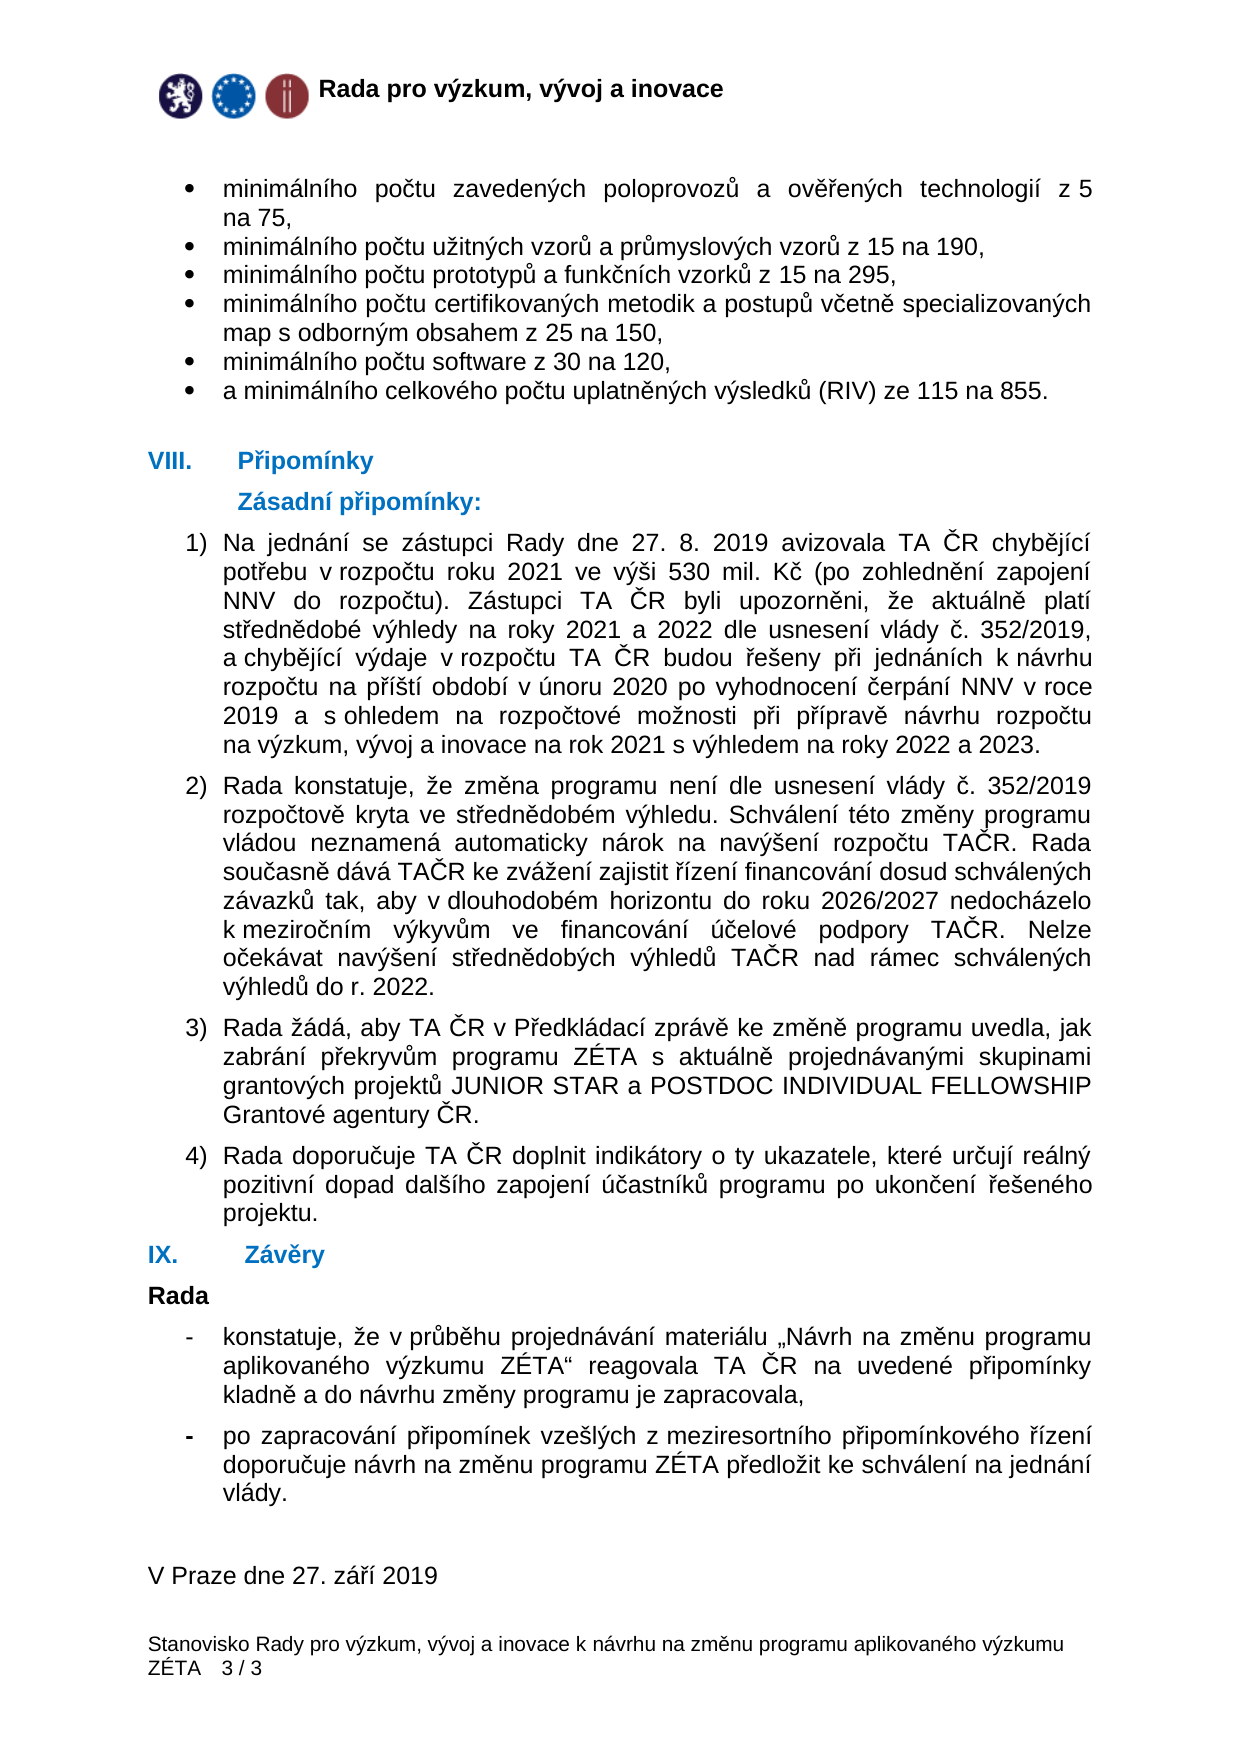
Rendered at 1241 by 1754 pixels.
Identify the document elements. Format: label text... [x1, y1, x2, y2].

list minimálního počtu software z 30 na 120, [185, 347, 1093, 376]
text Zásadní připomínky: [237, 487, 1093, 516]
list Připomínky [148, 446, 1093, 474]
list Rada žádá, aby TA ČR v Předkládací zprávě ke změně programu uvedla, jak zabrání překryvům programu ZÉTA s aktuálně projednávanými skupinami grantových projektů JUNIOR STAR a POSTDOC INDIVIDUAL FELLOWSHIP Grantové agentury ČR. [185, 1013, 1093, 1128]
list minimálního počtu prototypů a funkčních vzorků z 15 na 295, [185, 260, 1093, 289]
list minimálního počtu užitných vzorů a průmyslových vzorů z 15 na 190, [185, 232, 1093, 260]
list Na jednání se zástupci Rady dne 27. 8. 2019 avizovala TA ČR chybějící potřebu v rozpočtu roku 2021 ve výši 530 mil. Kč (po zohlednění zapojení NNV do rozpočtu). Zástupci TA ČR byli upozorněni, že aktuálně platí střednědobé výhledy na roky 2021 a 2022 dle usnesení vlády č. 352/2019, a chybějící výdaje v rozpočtu TA ČR budou řešeny při jednáních k návrhu rozpočtu na příští období v únoru 2020 po vyhodnocení čerpání NNV v roce 2019 a s ohledem na rozpočtové možnosti při přípravě návrhu rozpočtu na výzkum, vývoj a inovace na rok 2021 s výhledem na roky 2022 a 2023. [185, 528, 1093, 758]
picture [158, 73, 309, 120]
list po zapracování připomínek vzešlých z meziresortního připomínkového řízení doporučuje návrh na změnu programu ZÉTA předložit ke schválení na jednání vlády. [185, 1421, 1093, 1507]
text V Praze dne 27. září 2019 [148, 1561, 1093, 1589]
list Závěry [148, 1239, 1093, 1268]
list a minimálního celkového počtu uplatněných výsledků (RIV) ze 115 na 855. [185, 376, 1093, 404]
list Rada konstatuje, že změna programu není dle usnesení vlády č. 352/2019 rozpočtově kryta ve střednědobém výhledu. Schválení této změny programu vládou neznamená automaticky nárok na navýšení rozpočtu TAČR. Rada současně dává TAČR ke zvážení zajistit řízení financování dosud schválených závazků tak, aby v dlouhodobém horizontu do roku 2026/2027 nedocházelo k meziročním výkyvům ve financování účelové podpory TAČR. Nelze očekávat navýšení střednědobých výhledů TAČR nad rámec schválených výhledů do r. 2022. [185, 771, 1093, 1001]
text Rada [148, 1281, 1093, 1309]
list minimálního počtu certifikovaných metodik a postupů včetně specializovaných map s odborným obsahem z 25 na 150, [185, 289, 1093, 347]
list minimálního počtu zavedených poloprovozů a ověřených technologií z 5 na 75, [185, 174, 1093, 232]
list Rada doporučuje TA ČR doplnit indikátory o ty ukazatele, které určují reálný pozitivní dopad dalšího zapojení účastníků programu po ukončení řešeného projektu. [185, 1141, 1093, 1227]
list konstatuje, že v průběhu projednávání materiálu „Návrh na změnu programu aplikovaného výzkumu ZÉTA“ reagovala TA ČR na uvedené připomínky kladně a do návrhu změny programu je zapracovala, [185, 1322, 1093, 1408]
